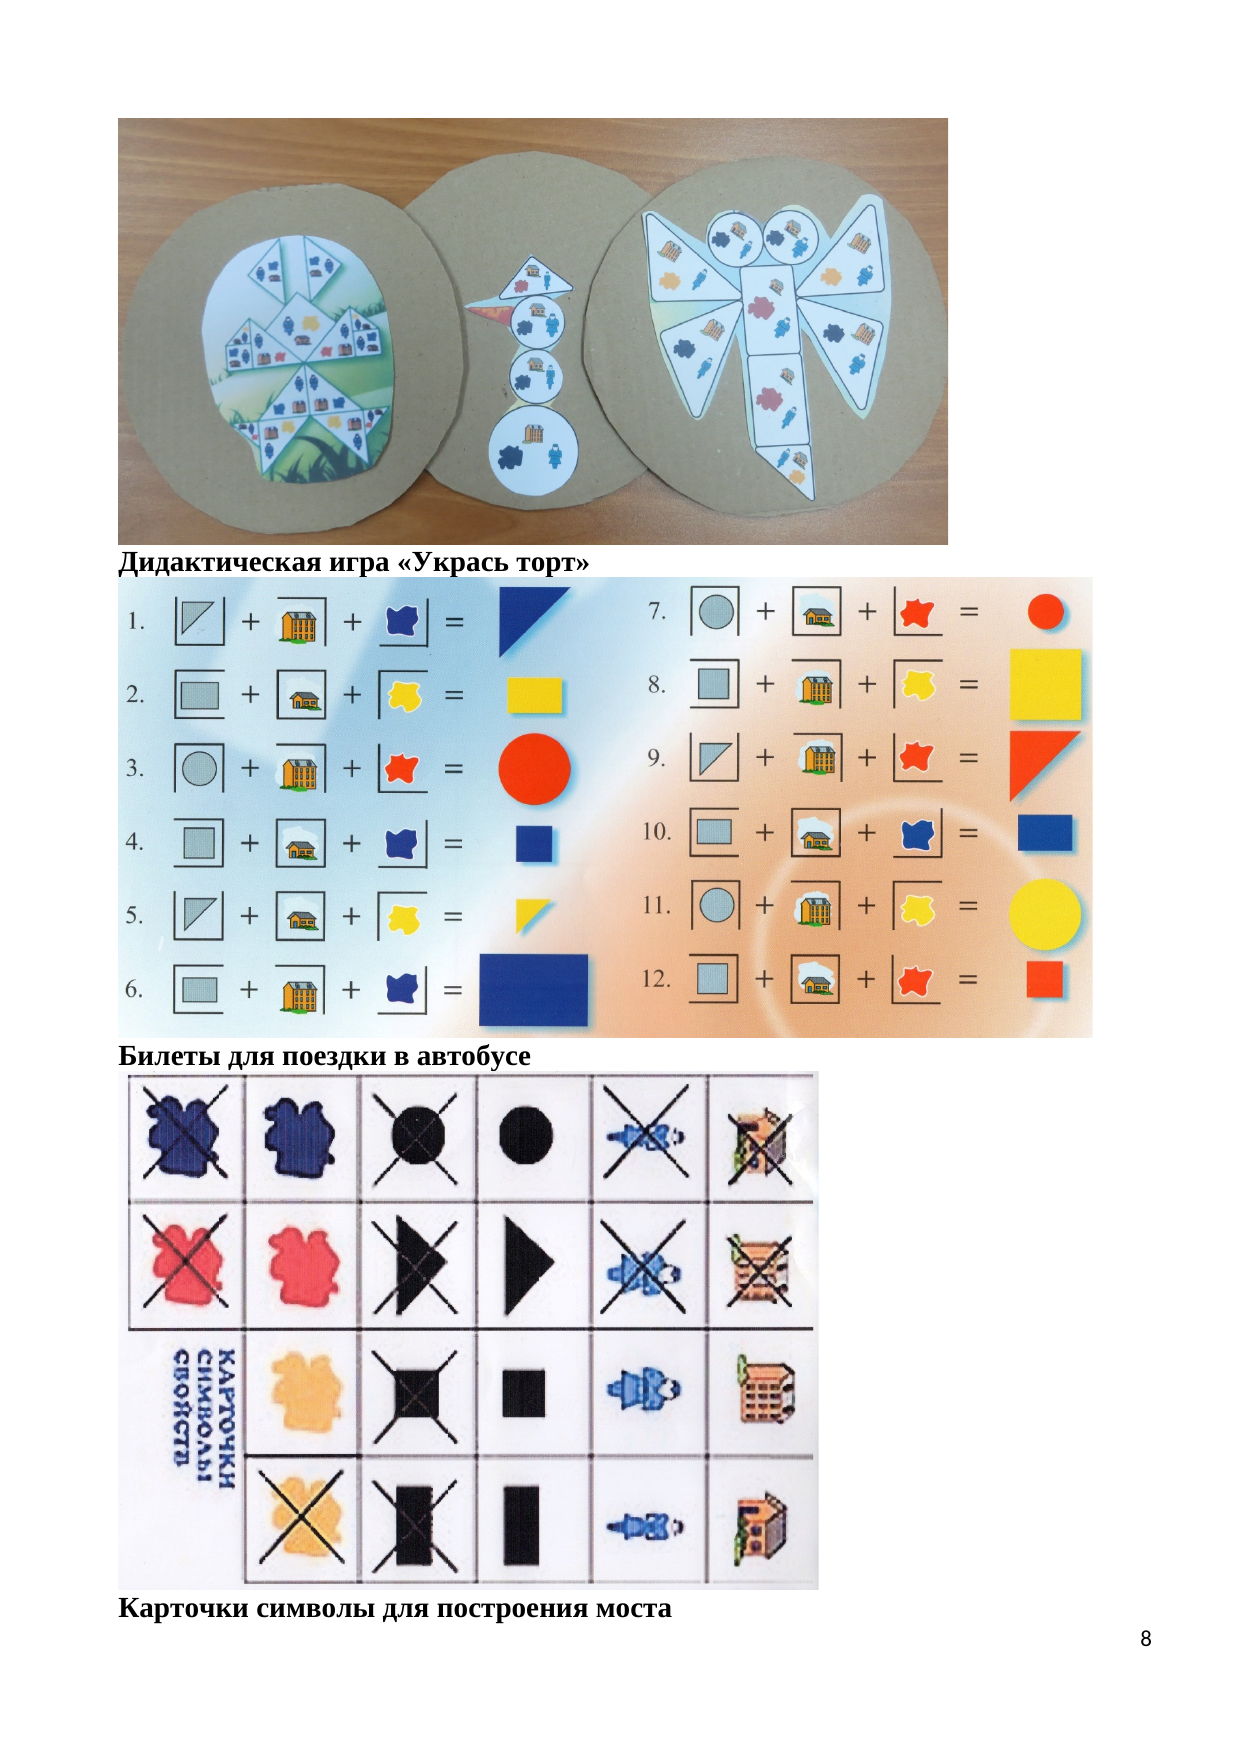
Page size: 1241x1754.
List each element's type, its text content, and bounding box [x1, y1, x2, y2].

text Дидактическая игра «Укрась торт» [118, 544, 1152, 578]
picture [118, 577, 1093, 1038]
picture [118, 1071, 819, 1590]
text Билеты для поездки в автобусе [118, 1038, 1152, 1071]
picture [118, 118, 949, 545]
text Карточки символы для построения моста [118, 1590, 1152, 1623]
